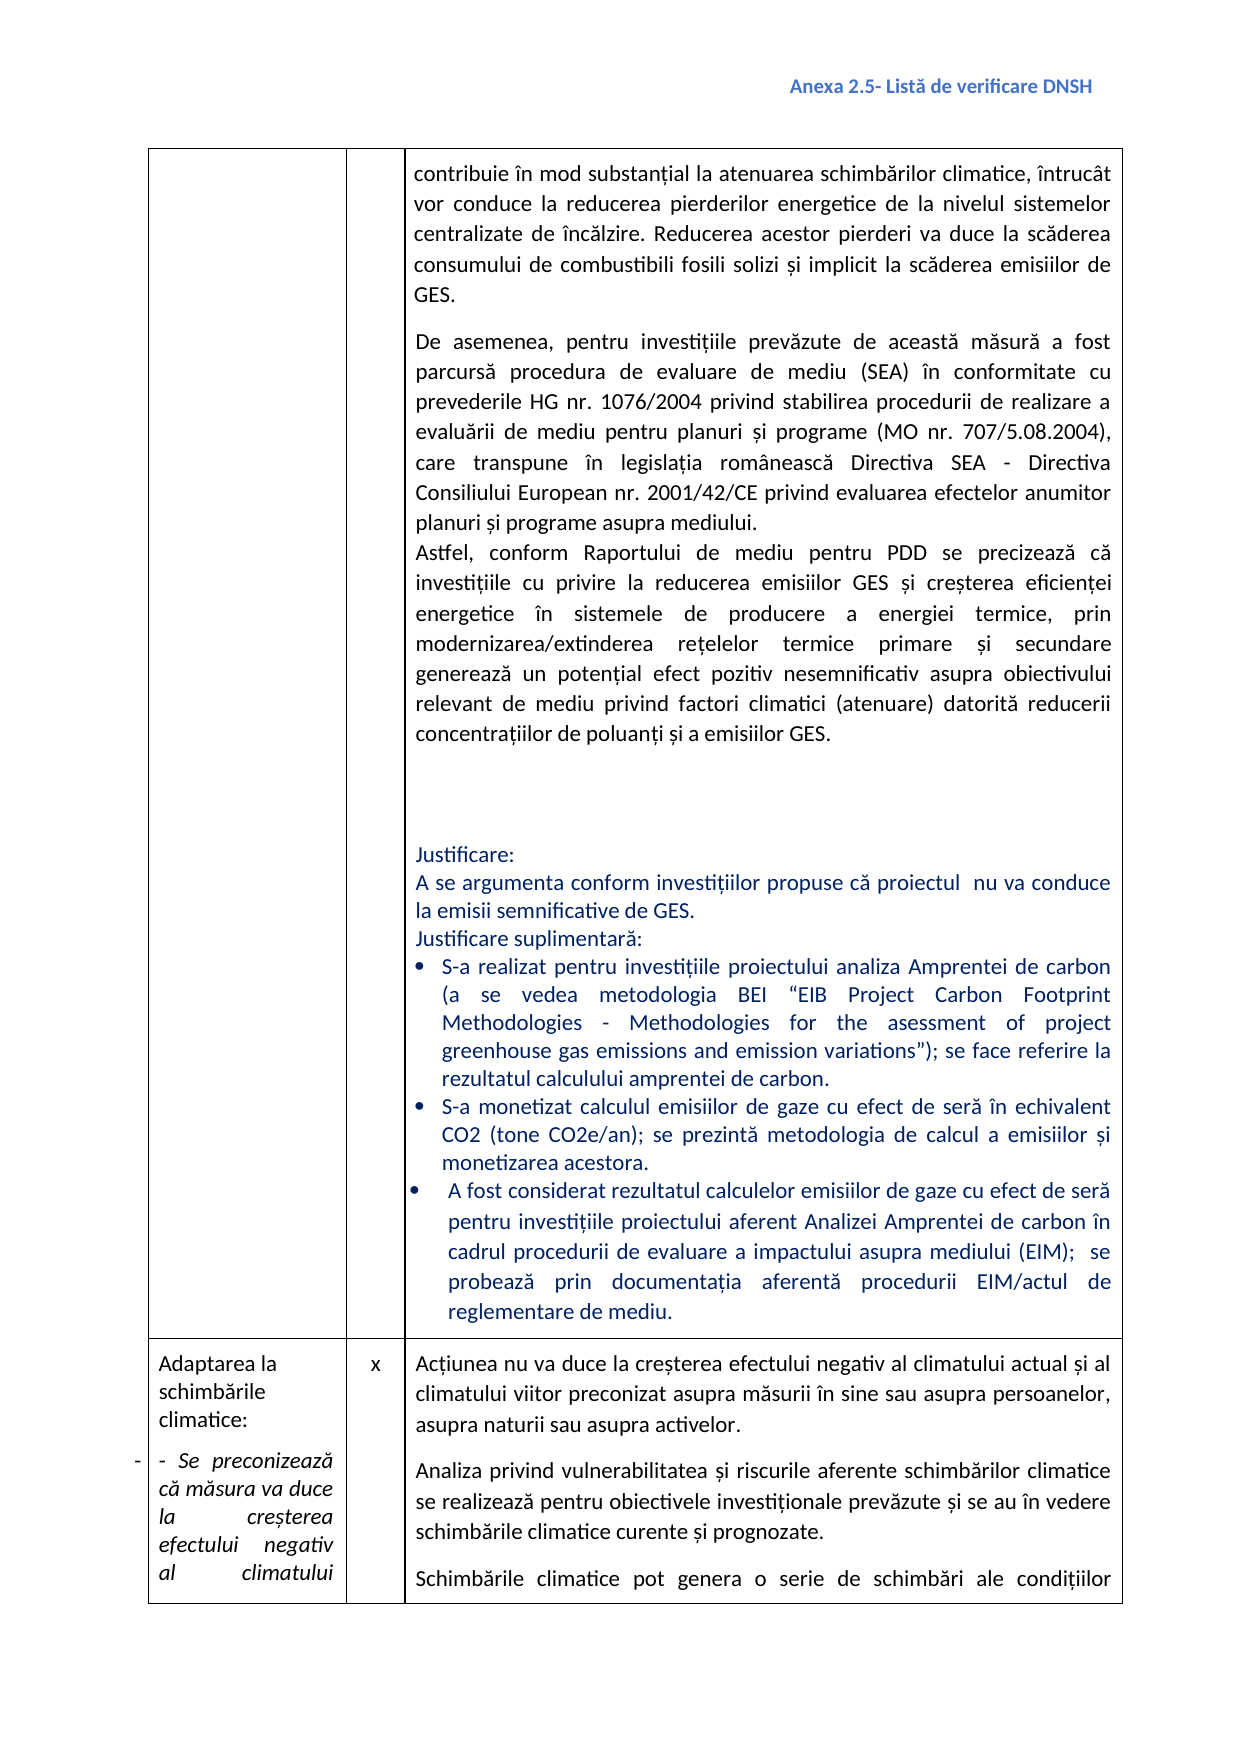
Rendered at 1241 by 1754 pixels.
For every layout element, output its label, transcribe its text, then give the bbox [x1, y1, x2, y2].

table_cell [149, 149, 346, 1338]
table_cell x [347, 149, 404, 1338]
table_cell x [347, 1339, 404, 1602]
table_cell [149, 1339, 346, 1602]
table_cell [406, 1339, 1122, 1602]
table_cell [406, 149, 1122, 1338]
